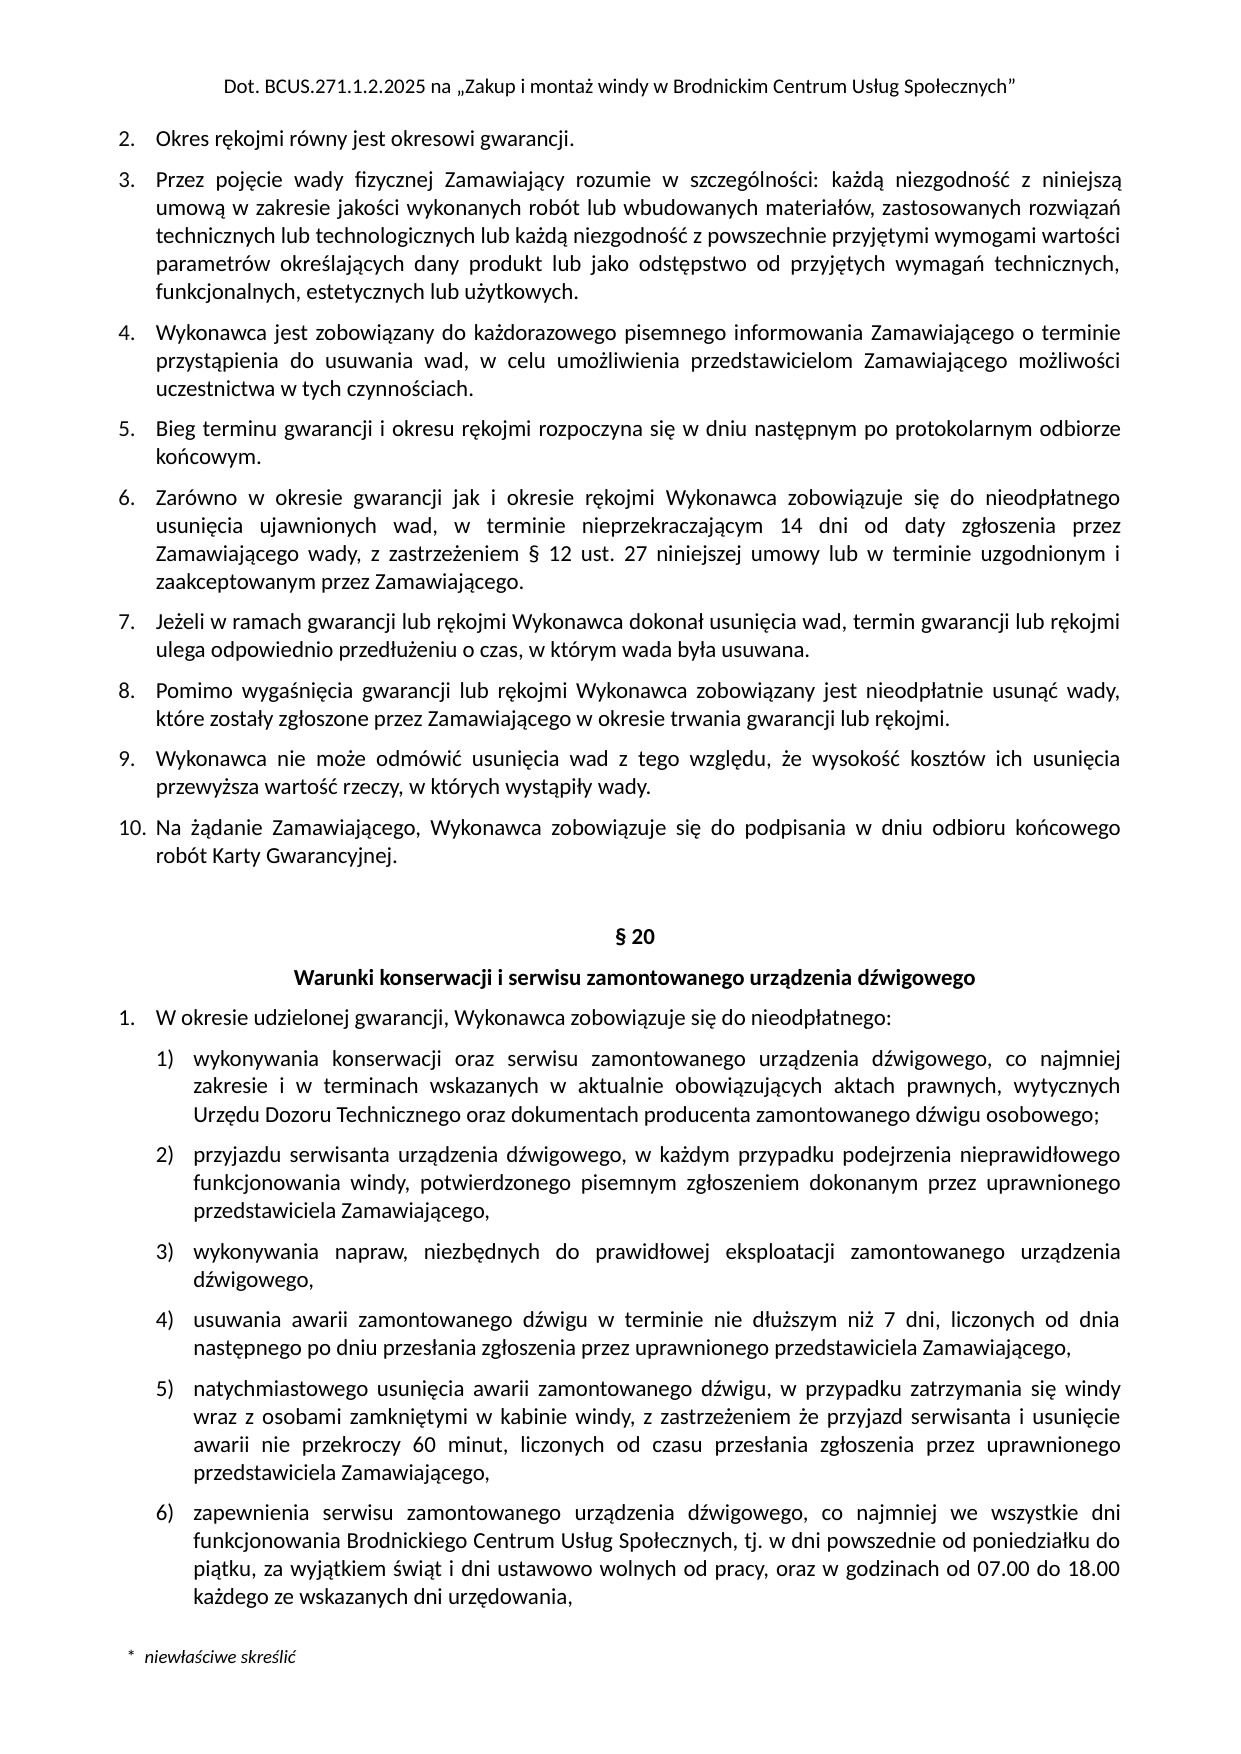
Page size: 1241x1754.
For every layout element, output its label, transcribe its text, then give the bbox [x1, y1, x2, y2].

text Warunki konserwacji i serwisu zamontowanego urządzenia dźwigowego [148, 963, 1122, 991]
list wykonywania napraw, niezbędnych do prawidłowej eksploatacji zamontowanego urządzenia dźwigowego, [156, 1237, 1122, 1293]
list zapewnienia serwisu zamontowanego urządzenia dźwigowego, co najmniej we wszystkie dni funkcjonowania Brodnickiego Centrum Usług Społecznych, tj. w dni powszednie od poniedziałku do piątku, za wyjątkiem świąt i dni ustawowo wolnych od pracy, oraz w godzinach od 07.00 do 18.00 każdego ze wskazanych dni urzędowania, [156, 1498, 1122, 1611]
list usuwania awarii zamontowanego dźwigu w terminie nie dłuższym niż 7 dni, liczonych od dnia następnego po dniu przesłania zgłoszenia przez uprawnionego przedstawiciela Zamawiającego, [156, 1305, 1122, 1361]
list Zarówno w okresie gwarancji jak i okresie rękojmi Wykonawca zobowiązuje się do nieodpłatnego usunięcia ujawnionych wad, w terminie nieprzekraczającym 14 dni od daty zgłoszenia przez Zamawiającego wady, z zastrzeżeniem § 12 ust. 27 niniejszej umowy lub w terminie uzgodnionym i zaakceptowanym przez Zamawiającego. [118, 483, 1122, 595]
list wykonywania konserwacji oraz serwisu zamontowanego urządzenia dźwigowego, co najmniej zakresie i w terminach wskazanych w aktualnie obowiązujących aktach prawnych, wytycznych Urzędu Dozoru Technicznego oraz dokumentach producenta zamontowanego dźwigu osobowego; [156, 1044, 1122, 1128]
list Wykonawca jest zobowiązany do każdorazowego pisemnego informowania Zamawiającego o terminie przystąpienia do usuwania wad, w celu umożliwienia przedstawicielom Zamawiającego możliwości uczestnictwa w tych czynnościach. [118, 318, 1122, 402]
list natychmiastowego usunięcia awarii zamontowanego dźwigu, w przypadku zatrzymania się windy wraz z osobami zamkniętymi w kabinie windy, z zastrzeżeniem że przyjazd serwisanta i usunięcie awarii nie przekroczy 60 minut, liczonych od czasu przesłania zgłoszenia przez uprawnionego przedstawiciela Zamawiającego, [156, 1374, 1122, 1486]
list Przez pojęcie wady fizycznej Zamawiający rozumie w szczególności: każdą niezgodność z niniejszą umową w zakresie jakości wykonanych robót lub wbudowanych materiałów, zastosowanych rozwiązań technicznych lub technologicznych lub każdą niezgodność z powszechnie przyjętymi wymogami wartości parametrów określających dany produkt lub jako odstępstwo od przyjętych wymagań technicznych, funkcjonalnych, estetycznych lub użytkowych. [118, 165, 1122, 305]
list W okresie udzielonej gwarancji, Wykonawca zobowiązuje się do nieodpłatnego: [118, 1003, 1122, 1031]
list Pomimo wygaśnięcia gwarancji lub rękojmi Wykonawca zobowiązany jest nieodpłatnie usunąć wady, które zostały zgłoszone przez Zamawiającego w okresie trwania gwarancji lub rękojmi. [118, 676, 1122, 732]
list Okres rękojmi równy jest okresowi gwarancji. [118, 124, 1122, 153]
list Bieg terminu gwarancji i okresu rękojmi rozpoczyna się w dniu następnym po protokolarnym odbiorze końcowym. [118, 414, 1122, 470]
list przyjazdu serwisanta urządzenia dźwigowego, w każdym przypadku podejrzenia nieprawidłowego funkcjonowania windy, potwierdzonego pisemnym zgłoszeniem dokonanym przez uprawnionego przedstawiciela Zamawiającego, [156, 1140, 1122, 1224]
list Wykonawca nie może odmówić usunięcia wad z tego względu, że wysokość kosztów ich usunięcia przewyższa wartość rzeczy, w których wystąpiły wady. [118, 744, 1122, 801]
text § 20 [148, 922, 1122, 950]
list Na żądanie Zamawiającego, Wykonawca zobowiązuje się do podpisania w dniu odbioru końcowego robót Karty Gwarancyjnej. [118, 813, 1122, 869]
list Jeżeli w ramach gwarancji lub rękojmi Wykonawca dokonał usunięcia wad, termin gwarancji lub rękojmi ulega odpowiednio przedłużeniu o czas, w którym wada była usuwana. [118, 607, 1122, 663]
